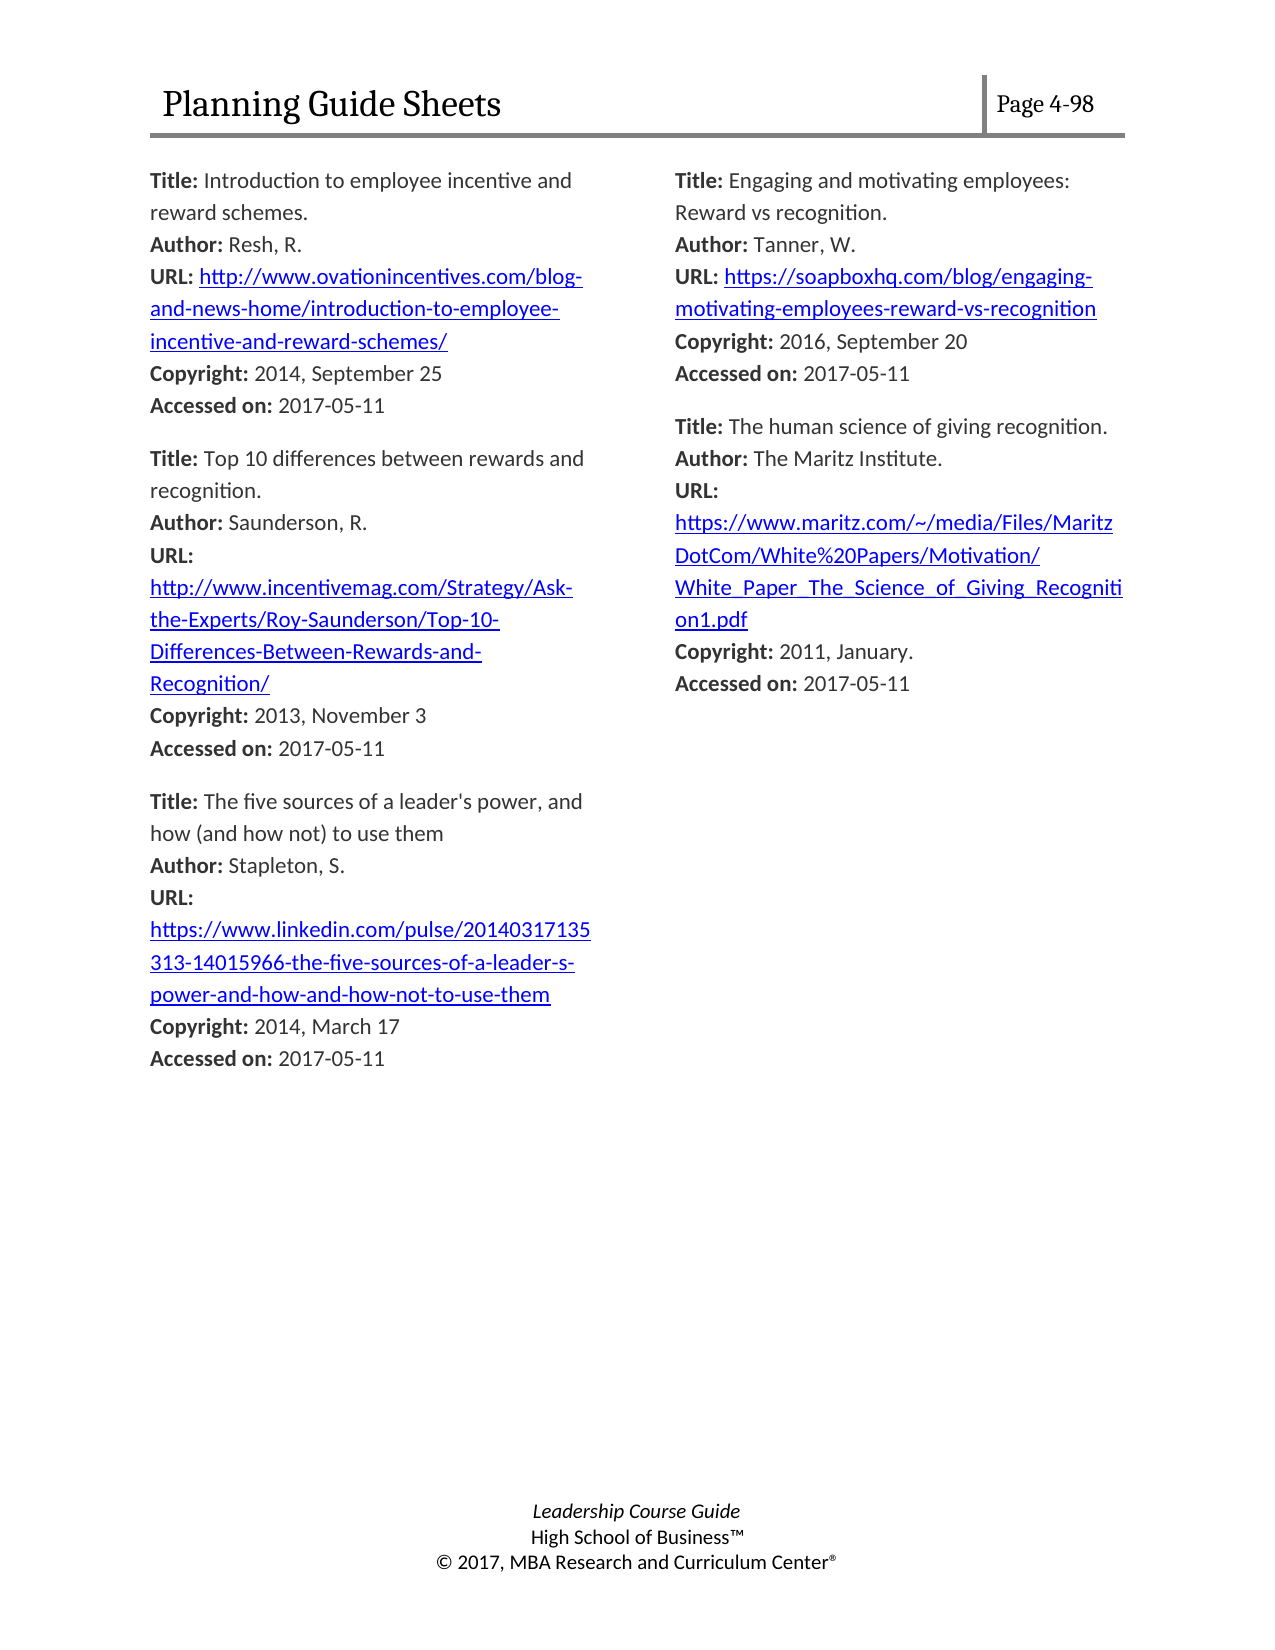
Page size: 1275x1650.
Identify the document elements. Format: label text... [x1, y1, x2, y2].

text Title: The human science of giving recognition. Author: The Maritz Institute. URL: https://www.maritz.com/~/media/Files/MaritzDotCom/White%20Papers/Motivation/White_Paper_The_Science_of_Giving_Recognition1.pdf Copyright: 2011, January. Accessed on: 2017-05-11 [675, 412, 1125, 697]
text Title: Top 10 differences between rewards and recognition. Author: Saunderson, R. URL: http://www.incentivemag.com/Strategy/Ask-the-Experts/Roy-Saunderson/Top-10-Differences-Between-Rewards-and-Recognition/ Copyright: 2013, November 3 Accessed on: 2017-05-11 [150, 444, 600, 762]
text Title: Engaging and motivating employees: Reward vs recognition. Author: Tanner, W. URL: https://soapboxhq.com/blog/engaging-motivating-employees-reward-vs-recognition Copyright: 2016, September 20 Accessed on: 2017-05-11 [675, 166, 1125, 387]
text Title: The five sources of a leader's power, and how (and how not) to use them Author: Stapleton, S. URL: https://www.linkedin.com/pulse/20140317135313-14015966-the-five-sources-of-a-leader-s-power-and-how-and-how-not-to-use-them Copyright: 2014, March 17 Accessed on: 2017-05-11 [150, 787, 600, 1072]
text Title: Introduction to employee incentive and reward schemes. Author: Resh, R. URL: http://www.ovationincentives.com/blog-and-news-home/introduction-to-employee-incentive-and-reward-schemes/ Copyright: 2014, September 25 Accessed on: 2017-05-11 [150, 166, 600, 419]
